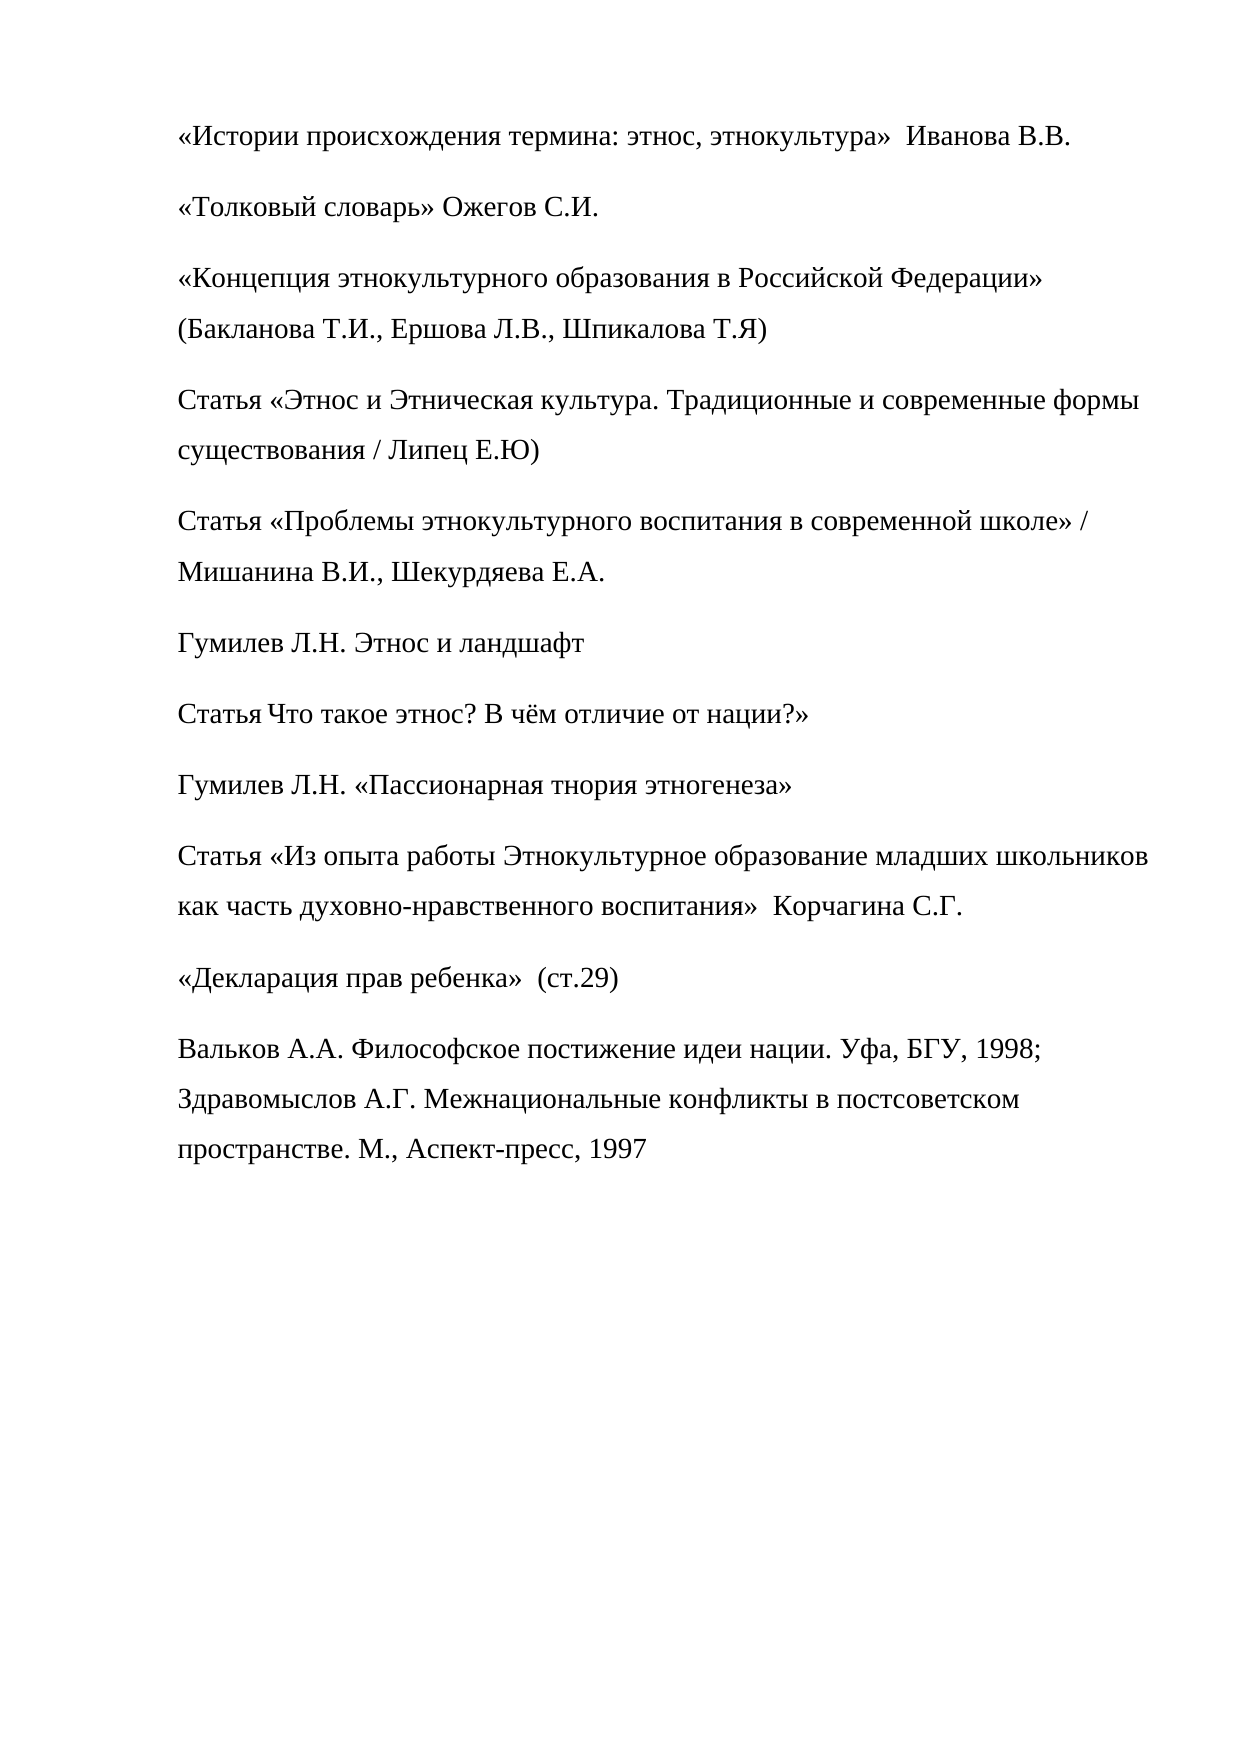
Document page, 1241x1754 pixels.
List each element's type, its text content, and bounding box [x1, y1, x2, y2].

text «Концепция этнокультурного образования в Российской Федерации» (Бакланова Т.И., Ершова Л.В., Шпикалова Т.Я) [177, 260, 1152, 344]
text Статья «Из опыта работы Этнокультурное образование младших школьников как часть духовно-нравственного воспитания» Корчагина С.Г. [177, 838, 1152, 922]
text Вальков А.А. Философское постижение идеи нации. Уфа, БГУ, 1998; Здравомыслов А.Г. Межнациональные конфликты в постсоветском пространстве. М., Аспект-пресс, 1997 [177, 1031, 1152, 1165]
text Гумилев Л.Н. «Пассионарная тнория этногенеза» [177, 767, 1152, 801]
text Статья «Проблемы этнокультурного воспитания в современной школе» / Мишанина В.И., Шекурдяева Е.А. [177, 503, 1152, 587]
text Статья Что такое этнос? В чём отличие от нации?» [177, 696, 1152, 729]
text Гумилев Л.Н. Этнос и ландшафт [177, 625, 1152, 658]
text Статья «Этнос и Этническая культура. Традиционные и современные формы существования / Липец Е.Ю) [177, 382, 1152, 466]
text «Истории происхождения термина: этнос, этнокультура» Иванова В.В. [177, 118, 1152, 152]
text «Толковый словарь» Ожегов С.И. [177, 189, 1152, 223]
text «Декларация прав ребенка» (ст.29) [177, 960, 1152, 993]
